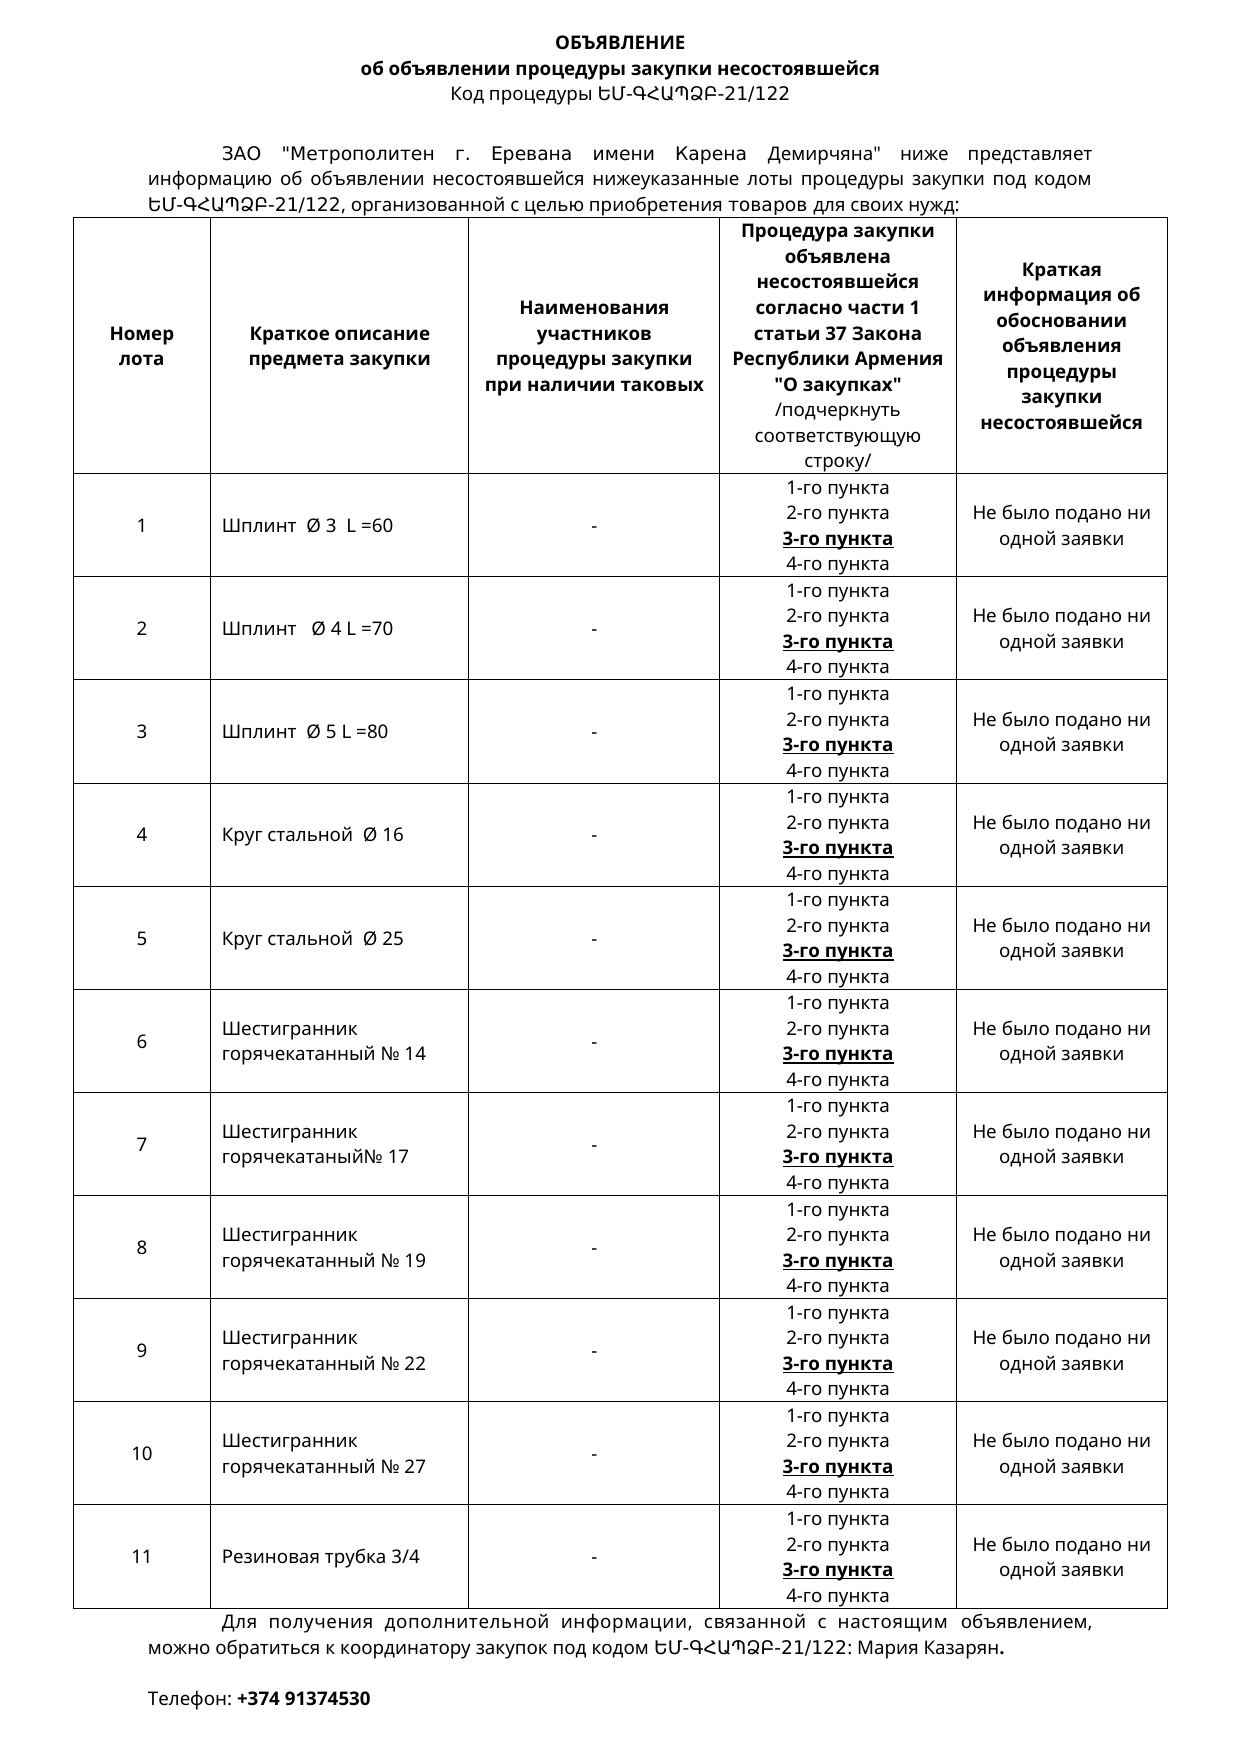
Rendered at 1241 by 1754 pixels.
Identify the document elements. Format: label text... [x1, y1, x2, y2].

table_cell - [469, 1196, 719, 1298]
table_cell Не было подано ни одной заявки [957, 474, 1167, 576]
text ЗАО "Метрополитен г. Еревана имени Карена Демирчяна" ниже представляет информацию об объявлении несостоявшейся нижеуказанные лоты процедуры закупки под кодом ԵՄ-ԳՀԱՊՁԲ-21/122, организованной с целью приобретения товаров для своих нужд: [148, 140, 1092, 217]
table_cell Круг стальной Ø 16 [211, 784, 468, 886]
table_cell 1-го пункта 2-го пункта 3-го пункта 4-го пункта [720, 577, 956, 679]
table_cell Шплинт Ø 3 L =60 [211, 474, 468, 576]
table_cell Резиновая трубка 3/4 [211, 1505, 468, 1607]
table_cell Круг стальной Ø 25 [211, 887, 468, 989]
table_header Краткое описание предмета закупки [211, 218, 468, 473]
table_cell - [469, 990, 719, 1092]
table_cell 1-го пункта 2-го пункта 3-го пункта 4-го пункта [720, 784, 956, 886]
table_cell Не было подано ни одной заявки [957, 887, 1167, 989]
table_cell Шестигранник горячекатанный № 27 [211, 1402, 468, 1504]
table_cell 11 [74, 1505, 210, 1607]
table_cell - [469, 1299, 719, 1401]
table_cell - [469, 577, 719, 679]
subtitle Код процедуры ԵՄ-ԳՀԱՊՁԲ-21/122 [148, 81, 1092, 106]
table_cell - [469, 1505, 719, 1607]
table_cell 6 [74, 990, 210, 1092]
table_cell Не было подано ни одной заявки [957, 784, 1167, 886]
table_cell 1-го пункта 2-го пункта 3-го пункта 4-го пункта [720, 1299, 956, 1401]
table_cell 10 [74, 1402, 210, 1504]
table_cell 1-го пункта 2-го пункта 3-го пункта 4-го пункта [720, 990, 956, 1092]
table_cell 1-го пункта 2-го пункта 3-го пункта 4-го пункта [720, 1505, 956, 1607]
table_cell Шестигранник горячекатанный № 22 [211, 1299, 468, 1401]
table_cell - [469, 887, 719, 989]
table_cell 9 [74, 1299, 210, 1401]
table_cell - [469, 1402, 719, 1504]
table_cell 1-го пункта 2-го пункта 3-го пункта 4-го пункта [720, 1402, 956, 1504]
table_cell Не было подано ни одной заявки [957, 1402, 1167, 1504]
table_cell 3 [74, 680, 210, 782]
table_cell 2 [74, 577, 210, 679]
table_cell 8 [74, 1196, 210, 1298]
table_cell Не было подано ни одной заявки [957, 577, 1167, 679]
table_header Краткая информация об обосновании объявления процедуры закупки несостоявшейся [957, 218, 1167, 473]
table_cell 1-го пункта 2-го пункта 3-го пункта 4-го пункта [720, 887, 956, 989]
text Телефон: +374 91374530 [148, 1685, 1092, 1711]
table_cell 5 [74, 887, 210, 989]
table_cell Не было подано ни одной заявки [957, 1505, 1167, 1607]
table_cell Шестигранник горячекатанный № 14 [211, 990, 468, 1092]
table_cell - [469, 1093, 719, 1195]
table_cell 1-го пункта 2-го пункта 3-го пункта 4-го пункта [720, 1196, 956, 1298]
table_cell 1-го пункта 2-го пункта 3-го пункта 4-го пункта [720, 680, 956, 782]
table_cell 7 [74, 1093, 210, 1195]
table_cell - [469, 784, 719, 886]
table_header Номер лота [74, 218, 210, 473]
table_cell Шплинт Ø 5 L =80 [211, 680, 468, 782]
table_cell - [469, 474, 719, 576]
table_cell Не было подано ни одной заявки [957, 1093, 1167, 1195]
table_cell Не было подано ни одной заявки [957, 990, 1167, 1092]
table_cell Не было подано ни одной заявки [957, 1196, 1167, 1298]
table_cell Шестигранник горячекатаный№ 17 [211, 1093, 468, 1195]
table_cell 1-го пункта 2-го пункта 3-го пункта 4-го пункта [720, 474, 956, 576]
table_cell 4 [74, 784, 210, 886]
table_header Наименования участников процедуры закупки при наличии таковых [469, 218, 719, 473]
table_cell Не было подано ни одной заявки [957, 680, 1167, 782]
text ОБЪЯВЛЕНИЕ [148, 29, 1092, 55]
table_header Процедура закупки объявлена несостоявшейся согласно части 1 статьи 37 Закона Республики Армения "О закупках" /подчеркнуть соответствующую строку/ [720, 218, 956, 473]
table_cell - [469, 680, 719, 782]
table_cell 1-го пункта 2-го пункта 3-го пункта 4-го пункта [720, 1093, 956, 1195]
text об объявлении процедуры закупки несостоявшейся [148, 55, 1092, 81]
text Для получения дополнительной информации, связанной с настоящим объявлением, можно обратиться к координатору закупок под кодом ԵՄ-ԳՀԱՊՁԲ-21/122: Мария Казарян. [148, 1609, 1092, 1659]
table_cell Не было подано ни одной заявки [957, 1299, 1167, 1401]
table_cell Шплинт Ø 4 L =70 [211, 577, 468, 679]
table_cell Шестигранник горячекатанный № 19 [211, 1196, 468, 1298]
table_cell 1 [74, 474, 210, 576]
